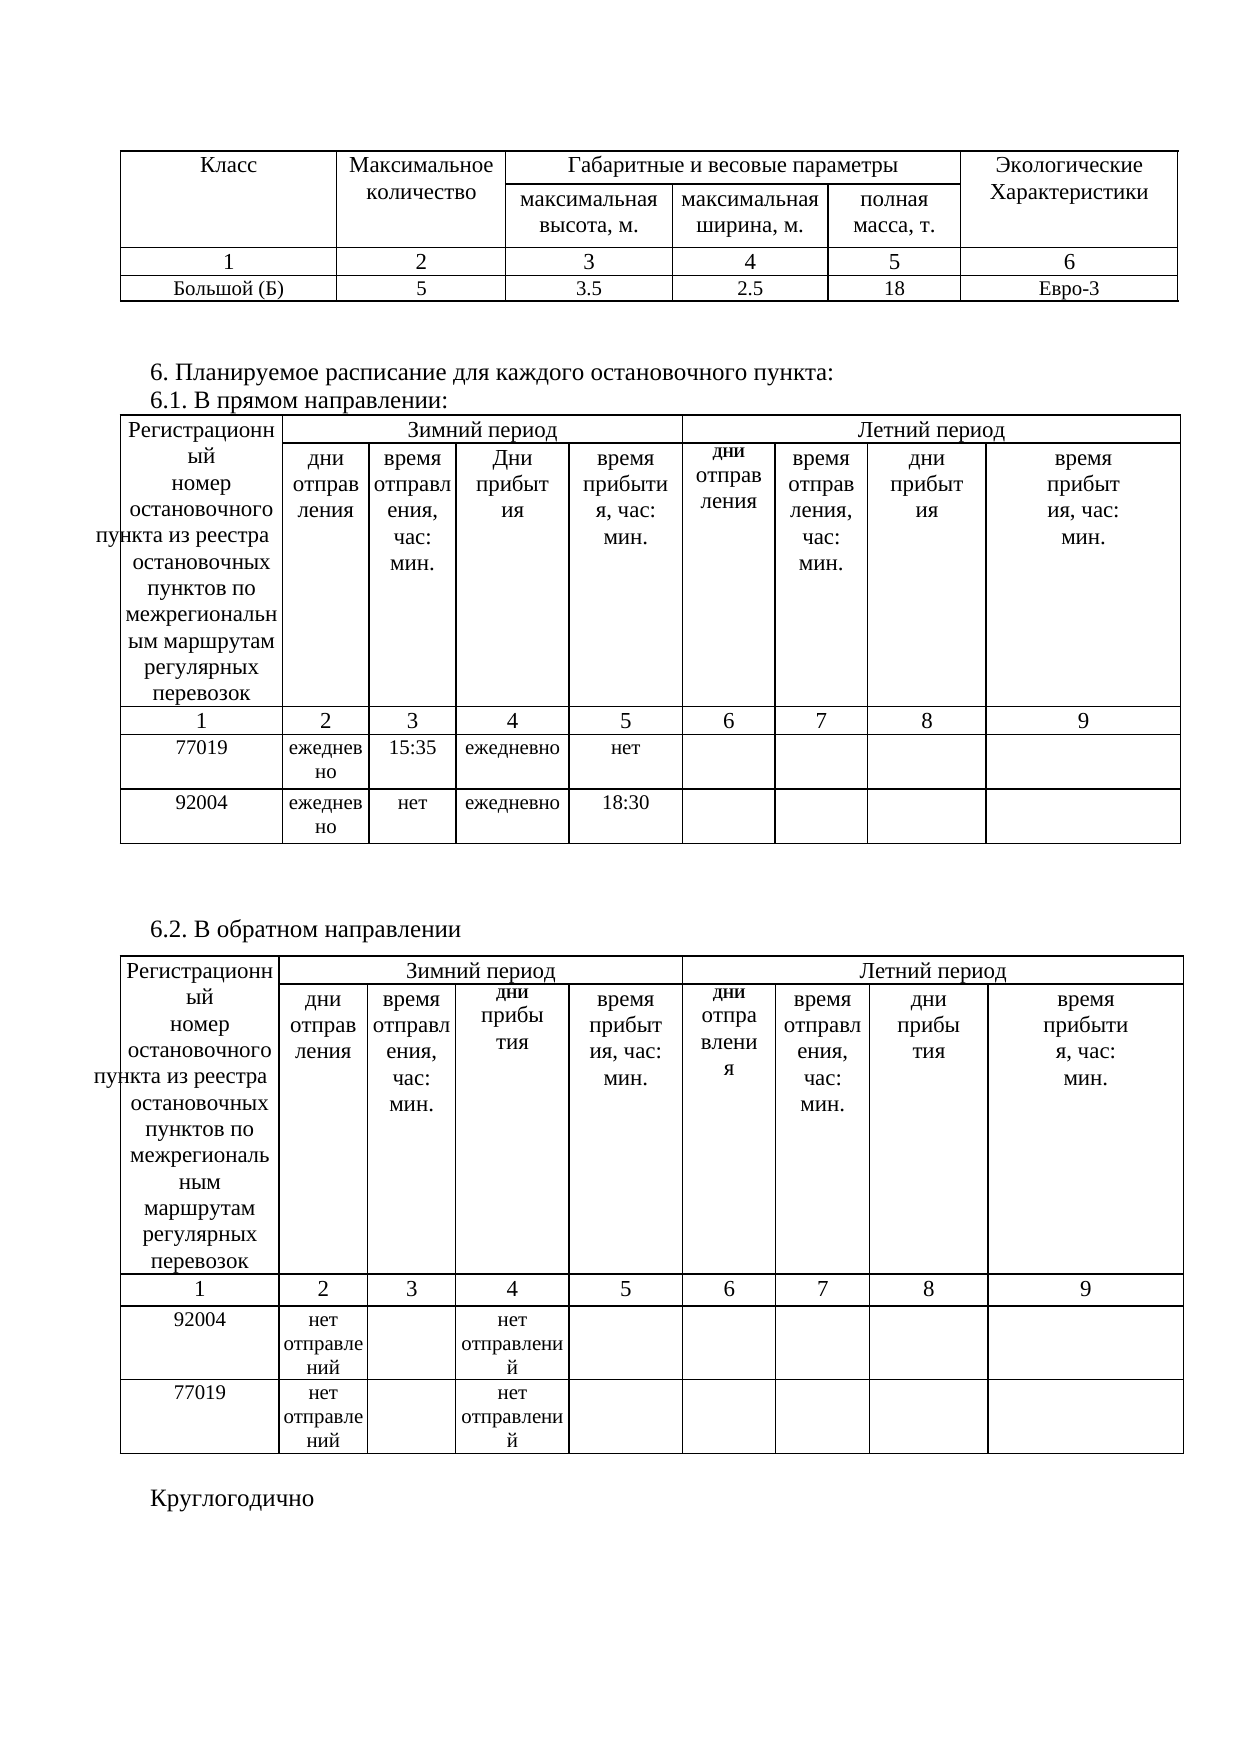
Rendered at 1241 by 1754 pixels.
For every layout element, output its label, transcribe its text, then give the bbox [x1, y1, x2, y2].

table_cell [868, 790, 985, 842]
table_cell 6 [683, 707, 774, 734]
table_cell 1 [121, 248, 336, 274]
table_cell максимальная ширина, м. [673, 185, 827, 247]
table_cell время отправл ения, час: мин. [370, 444, 455, 706]
table_cell ежедневно [283, 790, 368, 842]
table_header Регистрационный номер остановочного пункта из реестра остановочных пунктов по межрегиональным маршрутам регулярных перевозок [121, 957, 278, 1273]
table_header Регистрационный номер остановочного пункта из реестра остановочных пунктов по межрегиональным маршрутам регулярных перевозок [121, 416, 282, 706]
table_cell 2 [337, 248, 505, 274]
table_header Зимний период [280, 957, 682, 983]
table_cell 5 [337, 276, 505, 300]
table_cell 3.5 [506, 276, 672, 300]
table_cell Большой (Б) [121, 276, 336, 300]
table_cell 77019 [121, 735, 282, 788]
table_cell время отправл ения, час: мин. [368, 985, 455, 1273]
table_cell нет [570, 735, 682, 788]
table_cell максимальная высота, м. [506, 185, 672, 247]
table_cell нет отправлений [280, 1380, 367, 1452]
table_cell 15:35 [370, 735, 455, 788]
text 6. Планируемое расписание для каждого остановочного пункта: [150, 357, 1090, 386]
table_cell ежедневно [457, 735, 568, 788]
table_header Габаритные и весовые параметры [506, 152, 960, 183]
table_cell 18:30 [570, 790, 682, 842]
table_cell 6 [683, 1275, 775, 1305]
table_cell [683, 735, 774, 788]
table_cell ежедневно [457, 790, 568, 842]
table_cell 7 [776, 707, 867, 734]
text Круглогодично [150, 1483, 1090, 1512]
table_cell [776, 735, 867, 788]
table_cell 6 [961, 248, 1177, 274]
table_cell 4 [673, 248, 827, 274]
table_cell 2 [280, 1275, 367, 1305]
table_cell 8 [868, 707, 985, 734]
table_cell [683, 790, 774, 842]
table_cell время прибыти я, час: мин. [989, 985, 1183, 1273]
table_cell время прибыти я, час: мин. [570, 444, 682, 706]
table_cell [987, 790, 1180, 842]
table_cell [776, 1307, 869, 1379]
table_cell [368, 1307, 455, 1379]
table_header Летний период [683, 416, 1180, 442]
table_cell 2 [283, 707, 368, 734]
table_cell 2.5 [673, 276, 827, 300]
table_cell [989, 1380, 1183, 1452]
table_cell нет [370, 790, 455, 842]
table_cell Дни прибыт ия [457, 444, 568, 706]
table_cell 5 [570, 707, 682, 734]
table_cell [987, 735, 1180, 788]
table_cell [868, 735, 985, 788]
table_cell 92004 [121, 1307, 278, 1379]
table_cell [368, 1380, 455, 1452]
table_cell 7 [776, 1275, 869, 1305]
table_cell 8 [870, 1275, 987, 1305]
table_cell время прибыт ия, час: мин. [570, 985, 682, 1273]
table_cell Евро-3 [961, 276, 1177, 300]
table_cell [776, 790, 867, 842]
table_cell 3 [368, 1275, 455, 1305]
table_cell ДНИ отправ ления [683, 444, 774, 706]
table_cell ежедневно [283, 735, 368, 788]
table_header Зимний период [283, 416, 682, 442]
table_cell время отправ ления, час: мин. [776, 444, 867, 706]
table_cell [870, 1380, 987, 1452]
table_cell 18 [829, 276, 960, 300]
table_cell ДНИ отпра влени я [683, 985, 775, 1273]
table_cell 92004 [121, 790, 282, 842]
table_cell [683, 1380, 775, 1452]
table_cell [683, 1307, 775, 1379]
table_cell нет отправлений [280, 1307, 367, 1379]
table_cell [570, 1307, 682, 1379]
table_cell 1 [121, 707, 282, 734]
table_cell 5 [829, 248, 960, 274]
table_cell [989, 1307, 1183, 1379]
table_cell дни прибыт ия [868, 444, 985, 706]
table_cell нет отправлений [456, 1307, 568, 1379]
table_cell 9 [989, 1275, 1183, 1305]
table_cell 4 [456, 1275, 568, 1305]
table_cell 4 [457, 707, 568, 734]
table_cell время отправл ения, час: мин. [776, 985, 869, 1273]
table_cell 3 [506, 248, 672, 274]
table_cell [776, 1380, 869, 1452]
table_cell [870, 1307, 987, 1379]
table_cell нет отправлений [456, 1380, 568, 1452]
table_header Летний период [683, 957, 1183, 983]
table_cell 1 [121, 1275, 278, 1305]
table_cell время прибыт ия, час: мин. [987, 444, 1180, 706]
table_cell дни отправ ления [280, 985, 367, 1273]
table_cell 5 [570, 1275, 682, 1305]
table_header Максимальное количество [337, 152, 505, 247]
table_header Экологические Характеристики [961, 152, 1177, 247]
table_cell 3 [370, 707, 455, 734]
table_cell 77019 [121, 1380, 278, 1452]
text 6.2. В обратном направлении [150, 914, 1090, 943]
table_cell 9 [987, 707, 1180, 734]
table_cell [570, 1380, 682, 1452]
table_cell полная масса, т. [829, 185, 960, 247]
text 6.1. В прямом направлении: [150, 386, 1090, 414]
table_cell дни прибы тия [870, 985, 987, 1273]
table_header Класс [121, 152, 336, 247]
table_cell дни отправ ления [283, 444, 368, 706]
table_cell ДНИ прибы тия [456, 985, 568, 1273]
